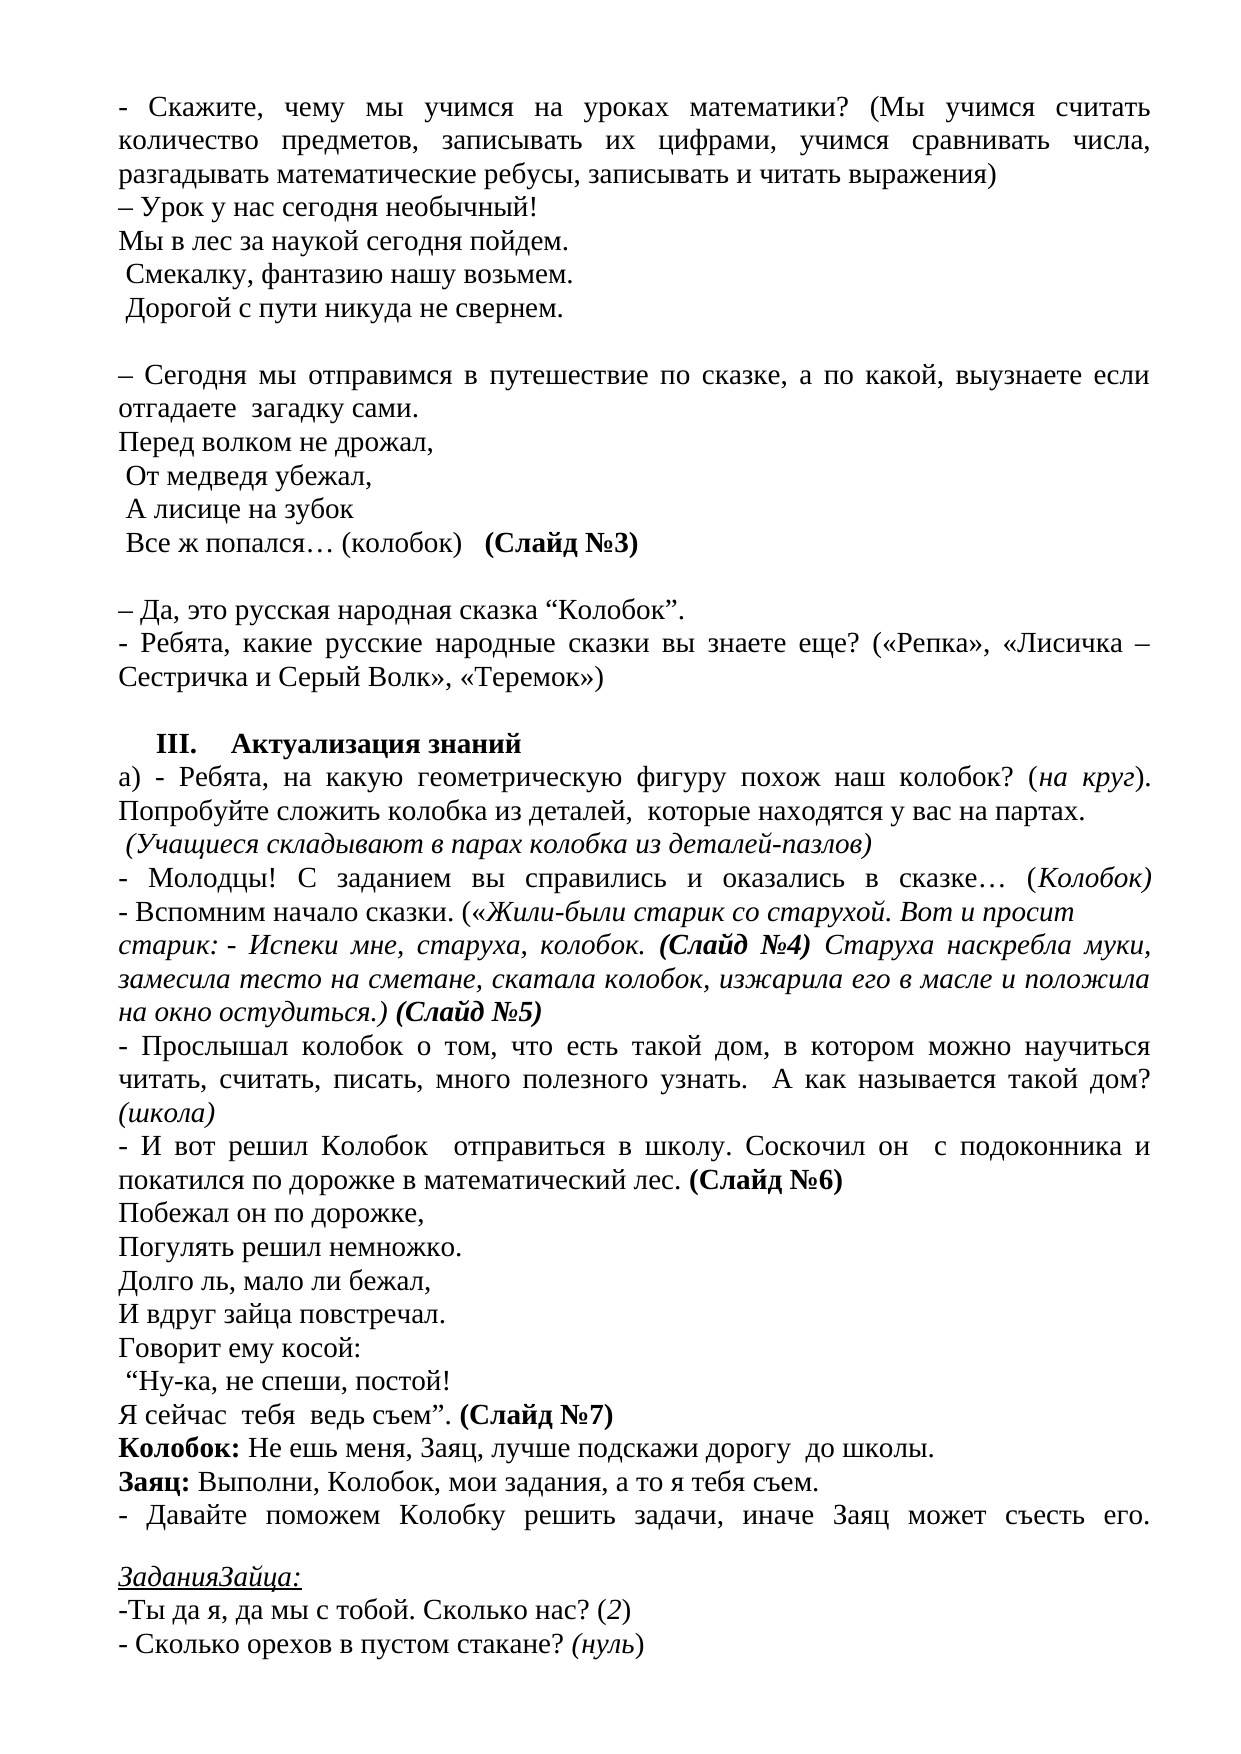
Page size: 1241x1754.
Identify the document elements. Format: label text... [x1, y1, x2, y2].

text - Давайте поможем Колобку решить задачи, иначе Заяц может съесть его. [118, 1497, 1152, 1559]
text От медведя убежал, [118, 458, 1152, 491]
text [118, 1592, 1152, 1659]
text “Ну-ка, не спеши, постой! [118, 1363, 1152, 1397]
text Смекалку, фантазию нашу возьмем. [118, 256, 1152, 290]
text а) - Ребята, на какую геометрическую фигуру похож наш колобок? (на круг). Попробуйте сложить колобка из деталей, которые находятся у вас на партах. [118, 759, 1152, 827]
text - Ребята, какие русские народные сказки вы знаете еще? («Репка», «Лисичка – Сестричка и Серый Волк», «Теремок») [118, 625, 1152, 692]
text – Урок у нас сегодня необычный! [118, 189, 1152, 223]
text Заяц: Выполни, Колобок, мои задания, а то я тебя съем. [118, 1464, 1152, 1497]
text Перед волком не дрожал, [118, 424, 1152, 458]
text (Учащиеся складывают в парах колобка из деталей-пазлов) [118, 827, 1152, 860]
text Я сейчас тебя ведь съем”. (Слайд №7) [118, 1397, 1152, 1430]
text Долго ль, мало ли бежал, [118, 1263, 1152, 1296]
text Мы в лес за наукой сегодня пойдем. [118, 223, 1152, 256]
text – Сегодня мы отправимся в путешествие по сказке, а по какой, выузнаете если отгадаете загадку сами. [118, 357, 1152, 424]
text Дорогой с пути никуда не свернем. [118, 290, 1152, 323]
text ЗаданияЗайца: [118, 1559, 1152, 1592]
list Актуализация знаний [156, 726, 1152, 759]
text - Скажите, чему мы учимся на уроках математики? (Мы учимся считать количество предметов, записывать их цифрами, учимся сравнивать числа, разгадывать математические ребусы, записывать и читать выражения) [118, 89, 1152, 189]
text - Молодцы! С заданием вы справились и оказались в сказке… (Колобок) - Вспомним начало сказки. («Жили-были старик со старухой. Вот и просит [118, 860, 1152, 927]
text Погулять решил немножко. [118, 1229, 1152, 1263]
text старик: - Испеки мне, старуха, колобок. (Слайд №4) Старуха наскребла муки, замесила тесто на сметане, скатала колобок, изжарила его в масле и положила на окно остудиться.) (Слайд №5) [118, 927, 1152, 1028]
text Говорит ему косой: [118, 1330, 1152, 1363]
text Колобок: Не ешь меня, Заяц, лучше подскажи дорогу до школы. [118, 1430, 1152, 1464]
text И вдруг зайца повстречал. [118, 1296, 1152, 1330]
text – Да, это русская народная сказка “Колобок”. [118, 592, 1152, 625]
text - Прослышал колобок о том, что есть такой дом, в котором можно научиться читать, считать, писать, много полезного узнать. А как называется такой дом? (школа) - И вот решил Колобок отправиться в школу. Соскочил он с подоконника и покатился по дорожке в математический лес. (Слайд №6) [118, 1028, 1152, 1196]
text Побежал он по дорожке, [118, 1196, 1152, 1229]
text Все ж попался… (колобок) (Слайд №3) [118, 525, 1152, 558]
text А лисице на зубок [118, 491, 1152, 525]
